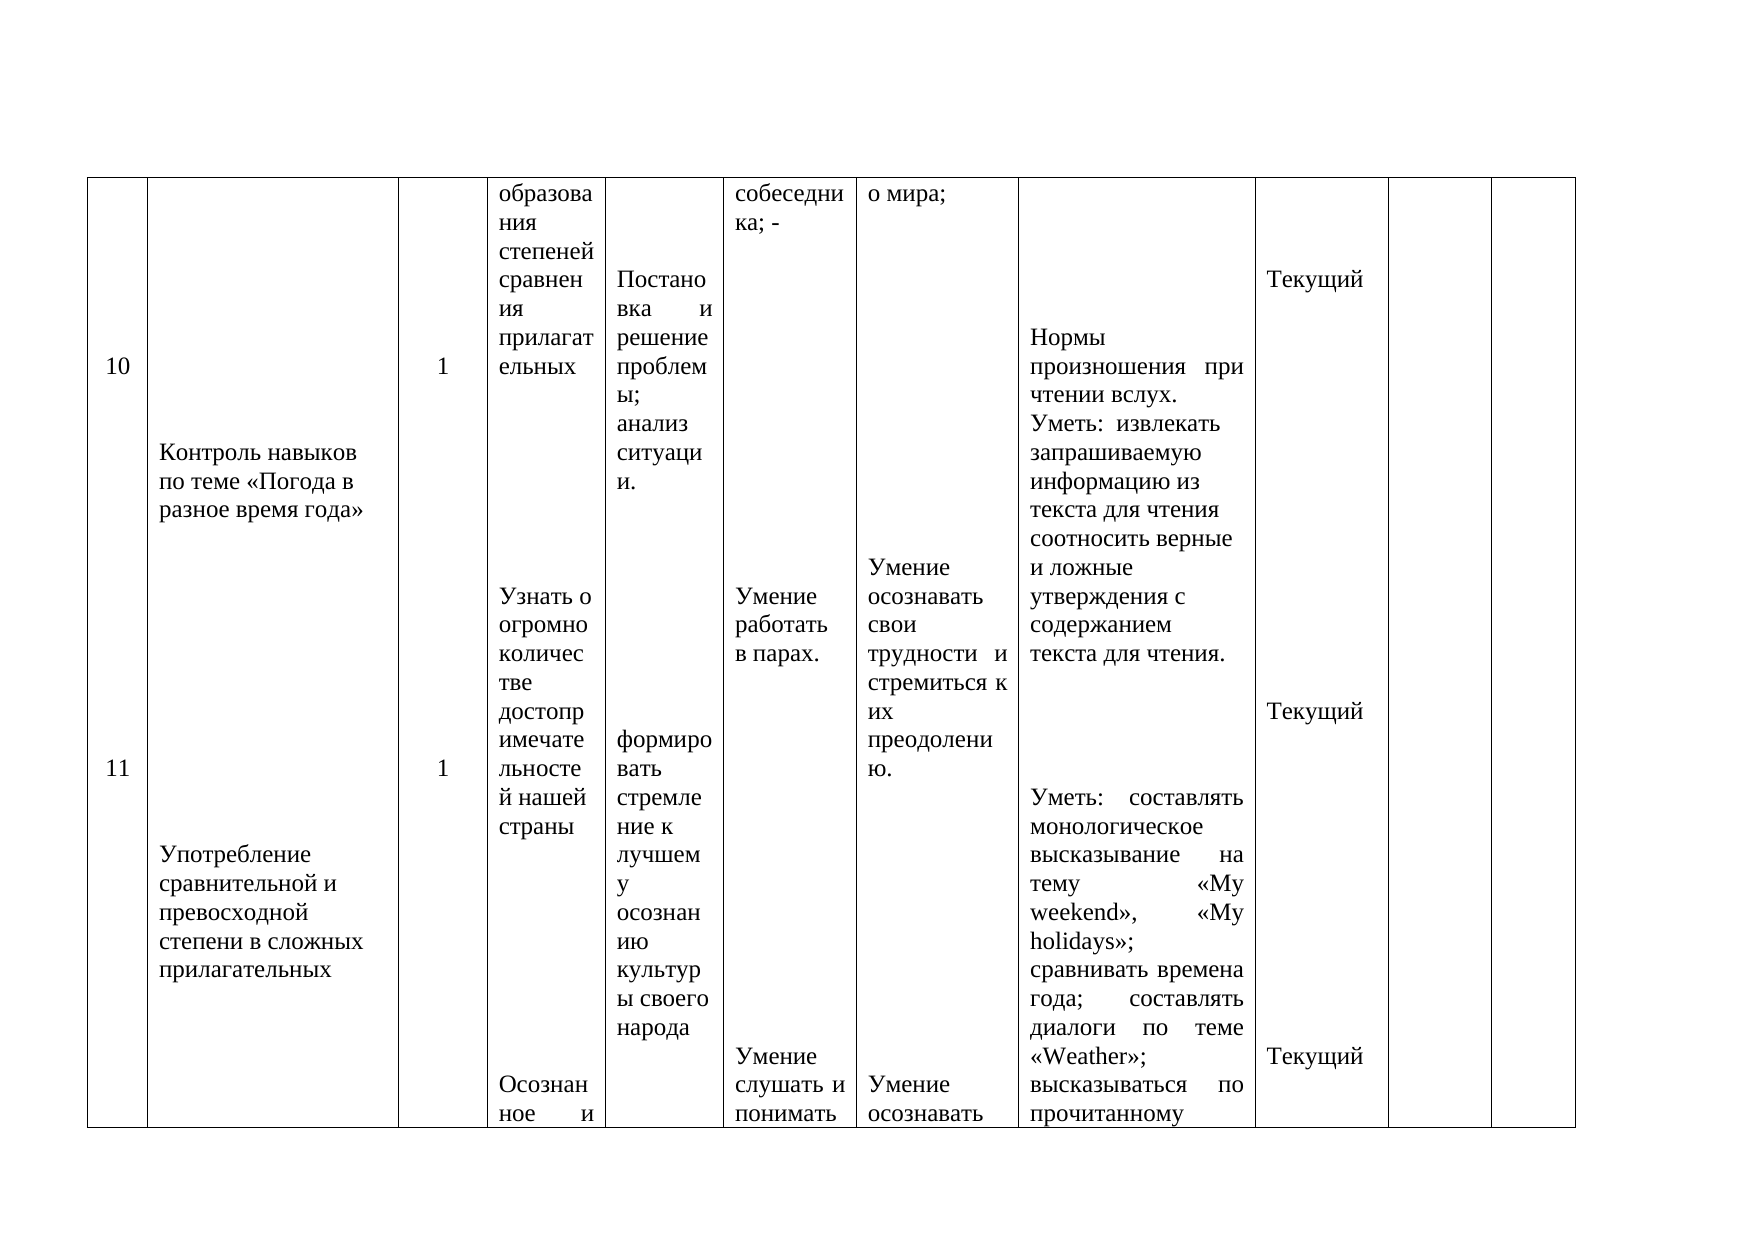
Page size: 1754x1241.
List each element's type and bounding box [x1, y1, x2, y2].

table_cell [724, 178, 856, 1127]
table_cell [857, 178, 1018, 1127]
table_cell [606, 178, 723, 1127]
table_cell [1389, 178, 1491, 1127]
table_cell [1256, 178, 1388, 1127]
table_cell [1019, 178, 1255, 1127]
table_cell [88, 178, 147, 1127]
table_cell [399, 178, 487, 1127]
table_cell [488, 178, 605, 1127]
table_cell [148, 178, 398, 1127]
table_cell [1492, 178, 1575, 1127]
